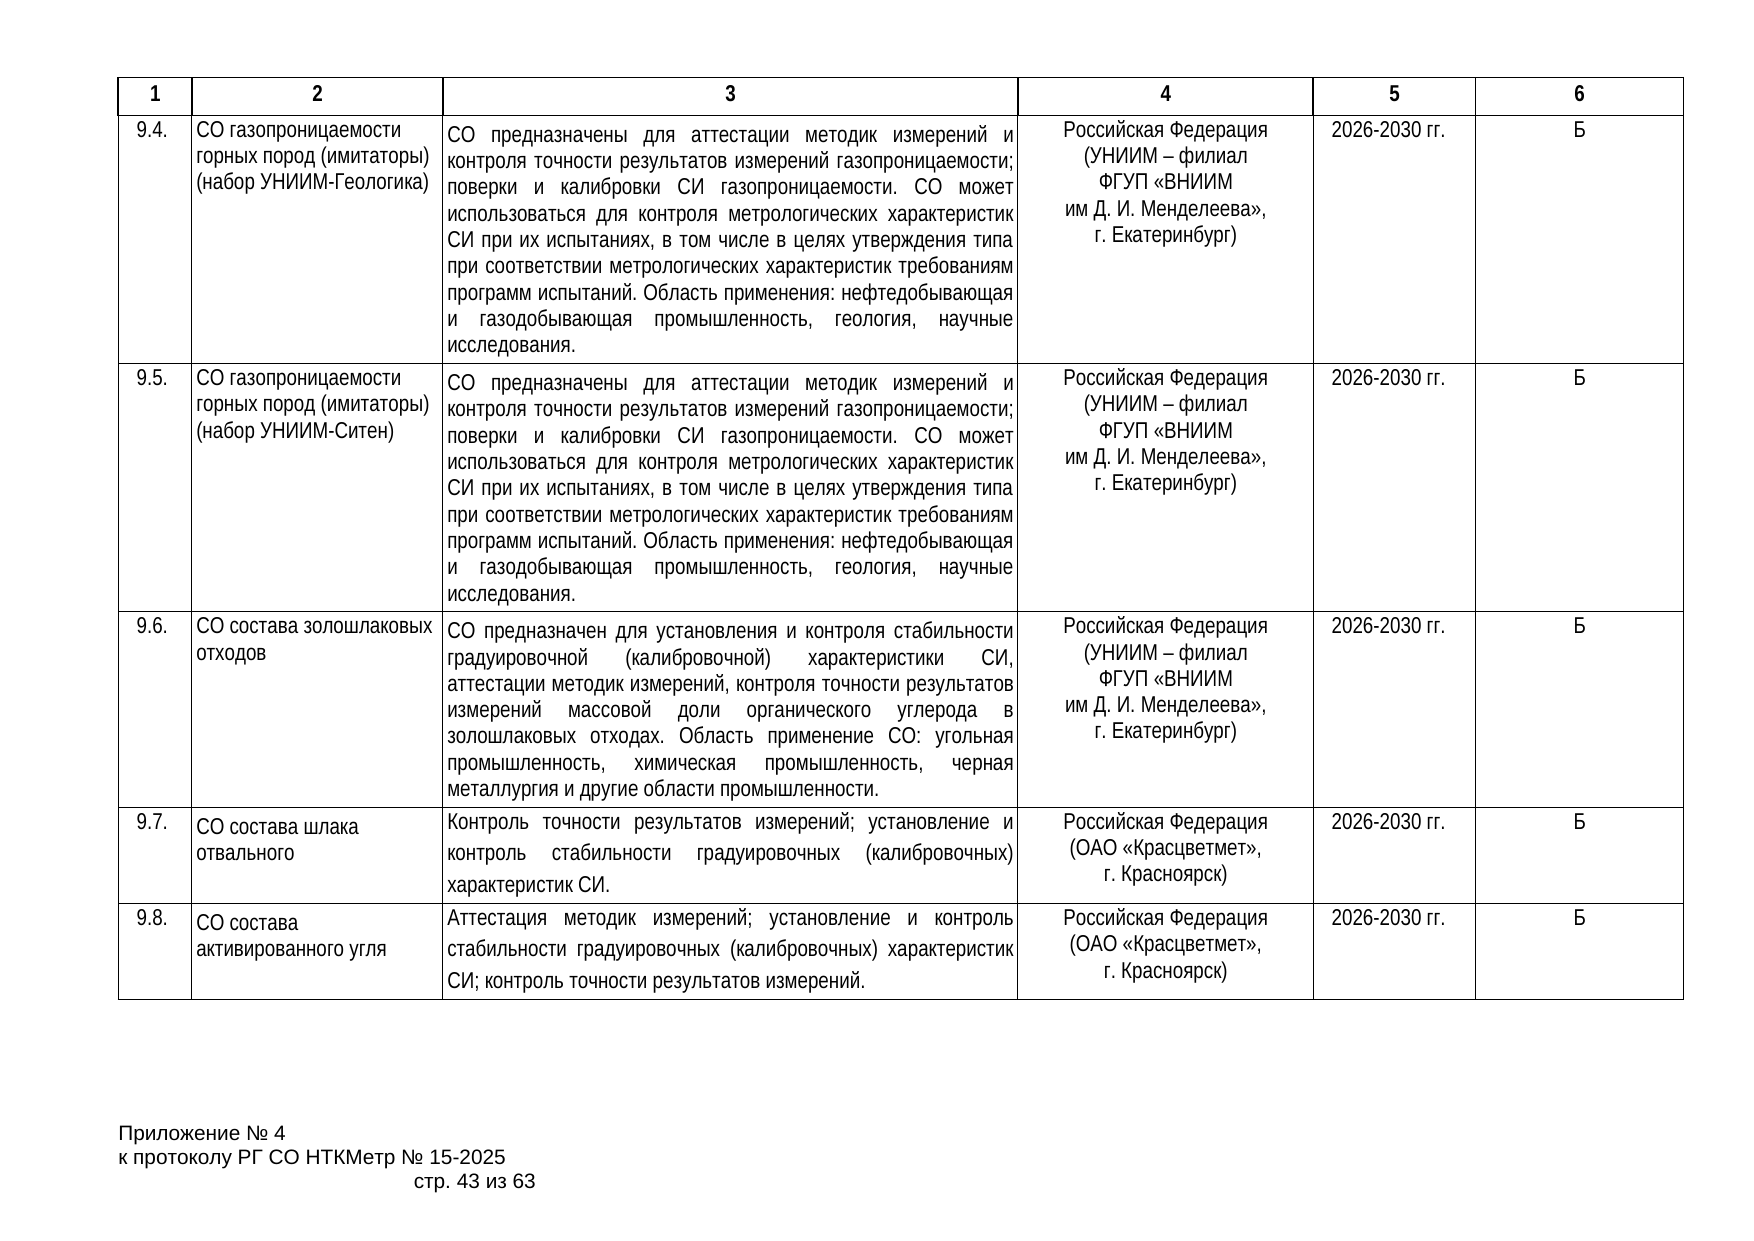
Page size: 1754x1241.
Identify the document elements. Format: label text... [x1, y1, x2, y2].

table_cell 2026-2030 гг. [1314, 612, 1475, 807]
table_cell Контроль точности результатов измерений; установление и контроль стабильности градуировочных (калибровочных) характеристик СИ. [443, 808, 1017, 903]
table_cell [119, 116, 191, 363]
table_cell CО состава золошлаковых отходов [192, 612, 442, 807]
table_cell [1018, 116, 1313, 363]
table_cell СО состава шлака отвального [192, 808, 442, 903]
table_cell СО газопроницаемости горных пород (имитаторы) (набор УНИИМ-Ситен) [192, 364, 442, 611]
table_header 6 [1476, 78, 1683, 114]
table_header 4 [1019, 78, 1312, 114]
table_cell 2026-2030 гг. [1314, 808, 1475, 903]
table_cell [119, 808, 191, 903]
table_cell Российская Федерация (ОАО «Красцветмет», г. Красноярск) [1018, 904, 1313, 999]
table_cell СО газопроницаемости горных пород (имитаторы) (набор УНИИМ-Геологика) [192, 116, 442, 363]
table_cell 2026-2030 гг. [1314, 116, 1475, 363]
table_cell Б [1476, 612, 1683, 807]
table_cell Б [1476, 116, 1683, 363]
table_header 3 [444, 78, 1017, 114]
table_cell Российская Федерация (ОАО «Красцветмет», г. Красноярск) [1018, 808, 1313, 903]
table_cell Аттестация методик измерений; установление и контроль стабильности градуировочных (калибровочных) характеристик СИ; контроль точности результатов измерений. [443, 904, 1017, 999]
table_cell Б [1476, 808, 1683, 903]
table_cell СО состава активированного угля [192, 904, 442, 999]
table_cell СО предназначен для установления и контроля стабильности градуировочной (калибровочной) характеристики СИ, аттестации методик измерений, контроля точности результатов измерений массовой доли органического углерода в золошлаковых отходах. Область применение СО: угольная промышленность, химическая промышленность, черная металлургия и другие области промышленности. [443, 612, 1017, 807]
table_cell 2026-2030 гг. [1314, 904, 1475, 999]
table_cell [119, 612, 191, 807]
table_cell Российская Федерация (УНИИМ – филиал ФГУП «ВНИИМ им Д. И. Менделеева», г. Екатеринбург) [1018, 364, 1313, 611]
table_header 1 [119, 78, 191, 114]
table_header 2 [193, 78, 442, 114]
table_cell [119, 904, 191, 999]
table_cell Б [1476, 364, 1683, 611]
table_cell СО предназначены для аттестации методик измерений и контроля точности результатов измерений газопроницаемости; поверки и калибровки СИ газопроницаемости. СО может использоваться для контроля метрологических характеристик СИ при их испытаниях, в том числе в целях утверждения типа при соответствии метрологических характеристик требованиям программ испытаний. Область применения: нефтедобывающая и газодобывающая промышленность, геология, научные исследования. [443, 116, 1017, 363]
table_header 5 [1314, 78, 1475, 114]
table_cell Б [1476, 904, 1683, 999]
table_cell [119, 364, 191, 611]
table_cell Российская Федерация (УНИИМ – филиал ФГУП «ВНИИМ им Д. И. Менделеева», г. Екатеринбург) [1018, 612, 1313, 807]
table_cell 2026-2030 гг. [1314, 364, 1475, 611]
table_cell СО предназначены для аттестации методик измерений и контроля точности результатов измерений газопроницаемости; поверки и калибровки СИ газопроницаемости. СО может использоваться для контроля метрологических характеристик СИ при их испытаниях, в том числе в целях утверждения типа при соответствии метрологических характеристик требованиям программ испытаний. Область применения: нефтедобывающая и газодобывающая промышленность, геология, научные исследования. [443, 364, 1017, 611]
